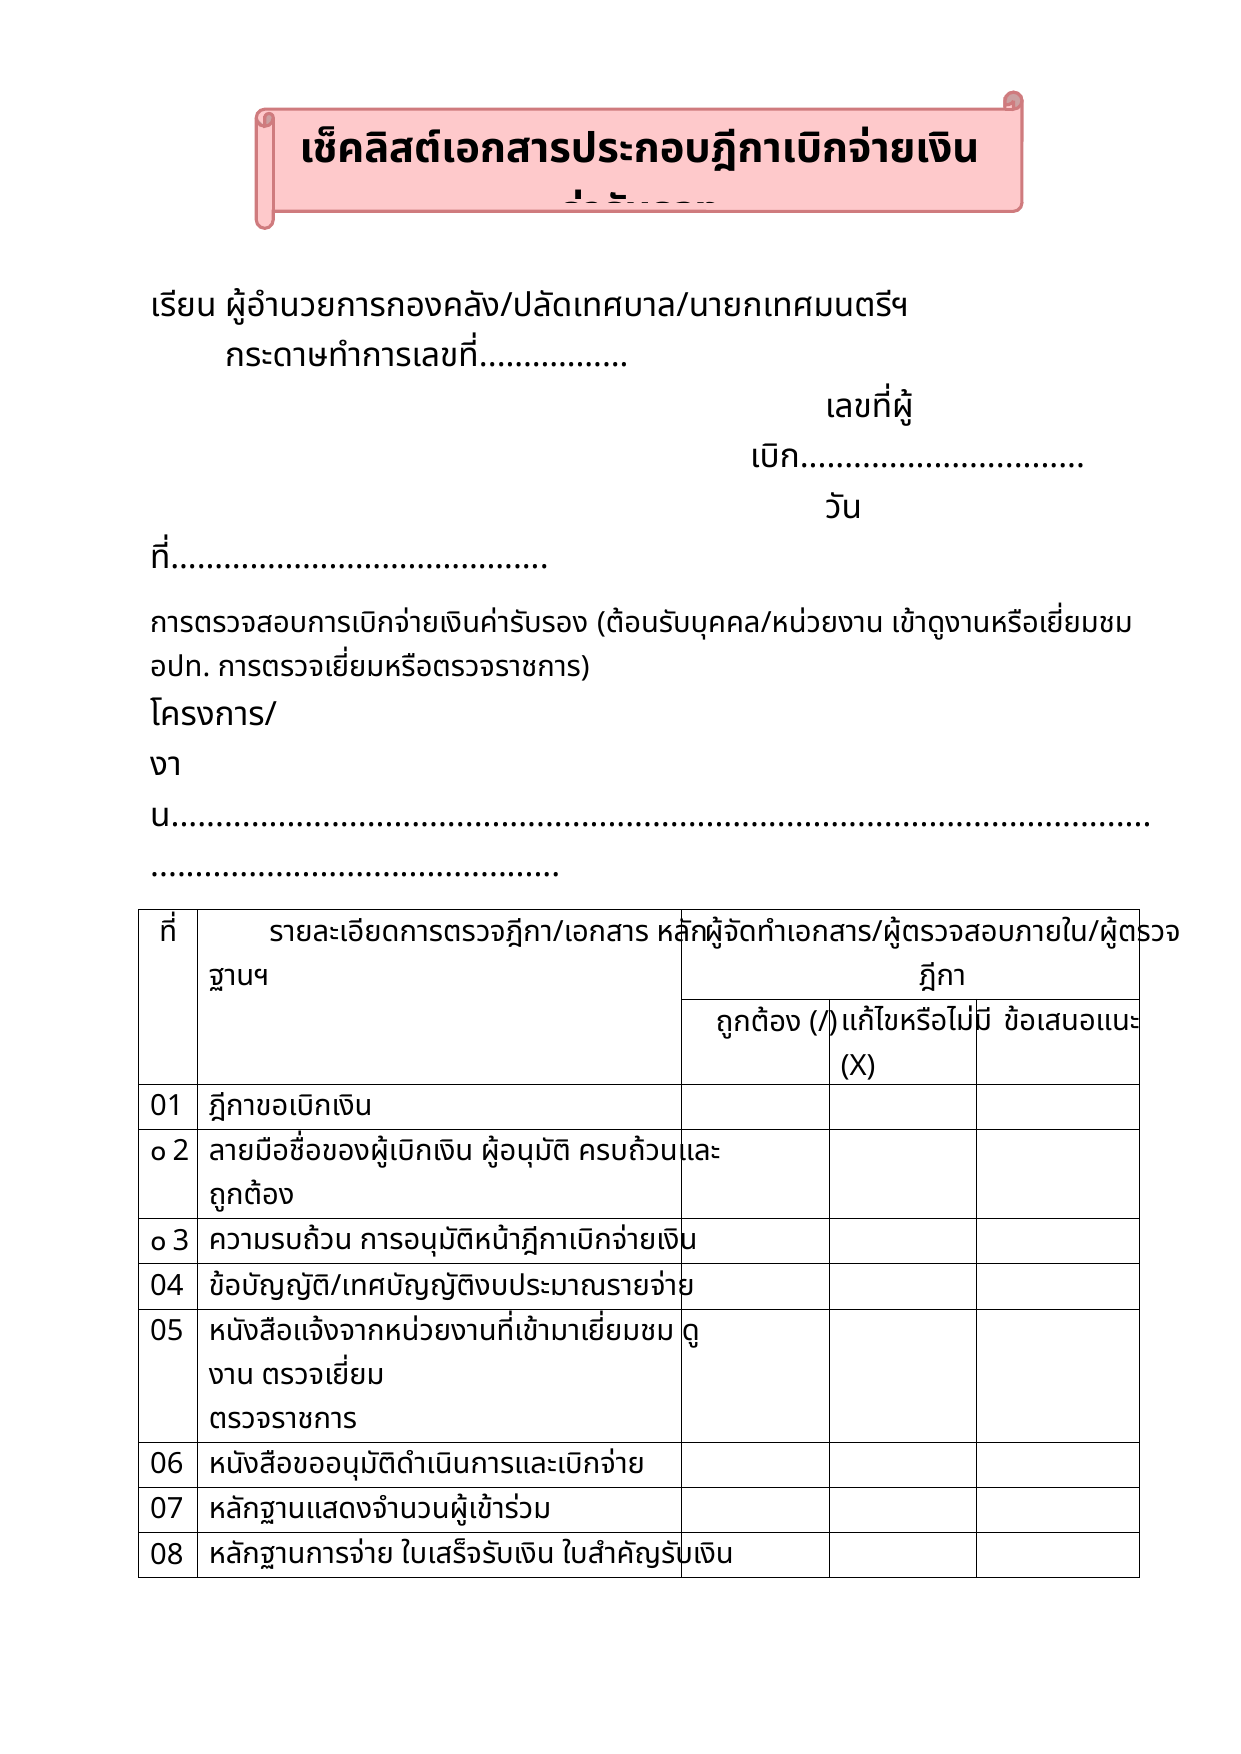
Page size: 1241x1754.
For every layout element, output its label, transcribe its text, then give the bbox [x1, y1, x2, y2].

table_header ผู้จัดทำเอกสาร/ผู้ตรวจสอบภายใน/ผู้ตรวจฎีกา [682, 910, 1139, 999]
table_cell แก้ไขหรือไม่มี (X) [830, 1000, 976, 1083]
text โครงการ/งาน............................................................................................................................................................ [150, 689, 1154, 887]
table_cell [682, 1085, 829, 1129]
table_cell [830, 1310, 976, 1442]
text วันที่……………………………………. [150, 483, 1154, 584]
table_cell [682, 1130, 829, 1218]
table_cell [977, 1264, 1139, 1308]
table_cell [977, 1130, 1139, 1218]
table_cell ถูกต้อง (/) [682, 1000, 829, 1083]
table_cell ๐2 [139, 1130, 197, 1218]
table_cell ลายมือชื่อของผู้เบิกเงิน ผู้อนุมัติ ครบถ้วนและถูกต้อง [198, 1130, 681, 1218]
table_cell [977, 1488, 1139, 1532]
table_cell หนังสือแจ้งจากหน่วยงานที่เข้ามาเยี่ยมชม ดูงาน ตรวจเยี่ยม ตรวจราชการ [198, 1310, 681, 1442]
table_cell ๐3 [139, 1219, 197, 1263]
table_cell ความรบถ้วน การอนุมัติหน้าฎีกาเบิกจ่ายเงิน [198, 1219, 681, 1263]
table_cell 04 [139, 1264, 197, 1308]
table_cell 07 [139, 1488, 197, 1532]
text การตรวจสอบการเบิกจ่ายเงินค่ารับรอง (ต้อนรับบุคคล/หน่วยงาน เข้าดูงานหรือเยี่ยมชม อปท. การตรวจเยี่ยมหรือตรวจราชการ) [150, 601, 1154, 689]
table_cell [830, 1264, 976, 1308]
table_header ที่ [139, 910, 197, 1083]
table_cell 05 [139, 1310, 197, 1442]
table_cell [682, 1264, 829, 1308]
table_cell 01 [139, 1085, 197, 1129]
table_cell หลักฐานการจ่าย ใบเสร็จรับเงิน ใบสำคัญรับเงิน [198, 1533, 681, 1577]
table_cell [977, 1533, 1139, 1577]
table_cell [977, 1443, 1139, 1487]
table_cell [682, 1219, 829, 1263]
text เลขที่ผู้เบิก................................ [750, 382, 1154, 483]
table_cell หลักฐานแสดงจำนวนผู้เข้าร่วม [198, 1488, 681, 1532]
text เรียน ผู้อำนวยการกองคลัง/ปลัดเทศบาล/นายกเทศมนตรีฯ กระดาษทำการเลขที่..…………… [150, 281, 1154, 382]
table_cell [977, 1085, 1139, 1129]
table_cell [830, 1488, 976, 1532]
table_cell [682, 1533, 829, 1577]
table_cell ฎีกาขอเบิกเงิน [198, 1085, 681, 1129]
table_cell [682, 1310, 829, 1442]
table_cell [830, 1085, 976, 1129]
table_cell [977, 1219, 1139, 1263]
table_cell 06 [139, 1443, 197, 1487]
table_cell 08 [139, 1533, 197, 1577]
table_header รายละเอียดการตรวจฎีกา/เอกสาร หลักฐานฯ [198, 910, 681, 1083]
table_cell [830, 1130, 976, 1218]
table_cell [830, 1443, 976, 1487]
table_cell หนังสือขออนุมัติดำเนินการและเบิกจ่าย [198, 1443, 681, 1487]
table_cell [682, 1488, 829, 1532]
table_cell [830, 1219, 976, 1263]
table_cell [977, 1310, 1139, 1442]
table_cell [830, 1533, 976, 1577]
table_cell [682, 1443, 829, 1487]
table_cell ข้อบัญญัติ/เทศบัญญัติงบประมาณรายจ่าย [198, 1264, 681, 1308]
table_cell ข้อเสนอแนะ [977, 1000, 1139, 1083]
